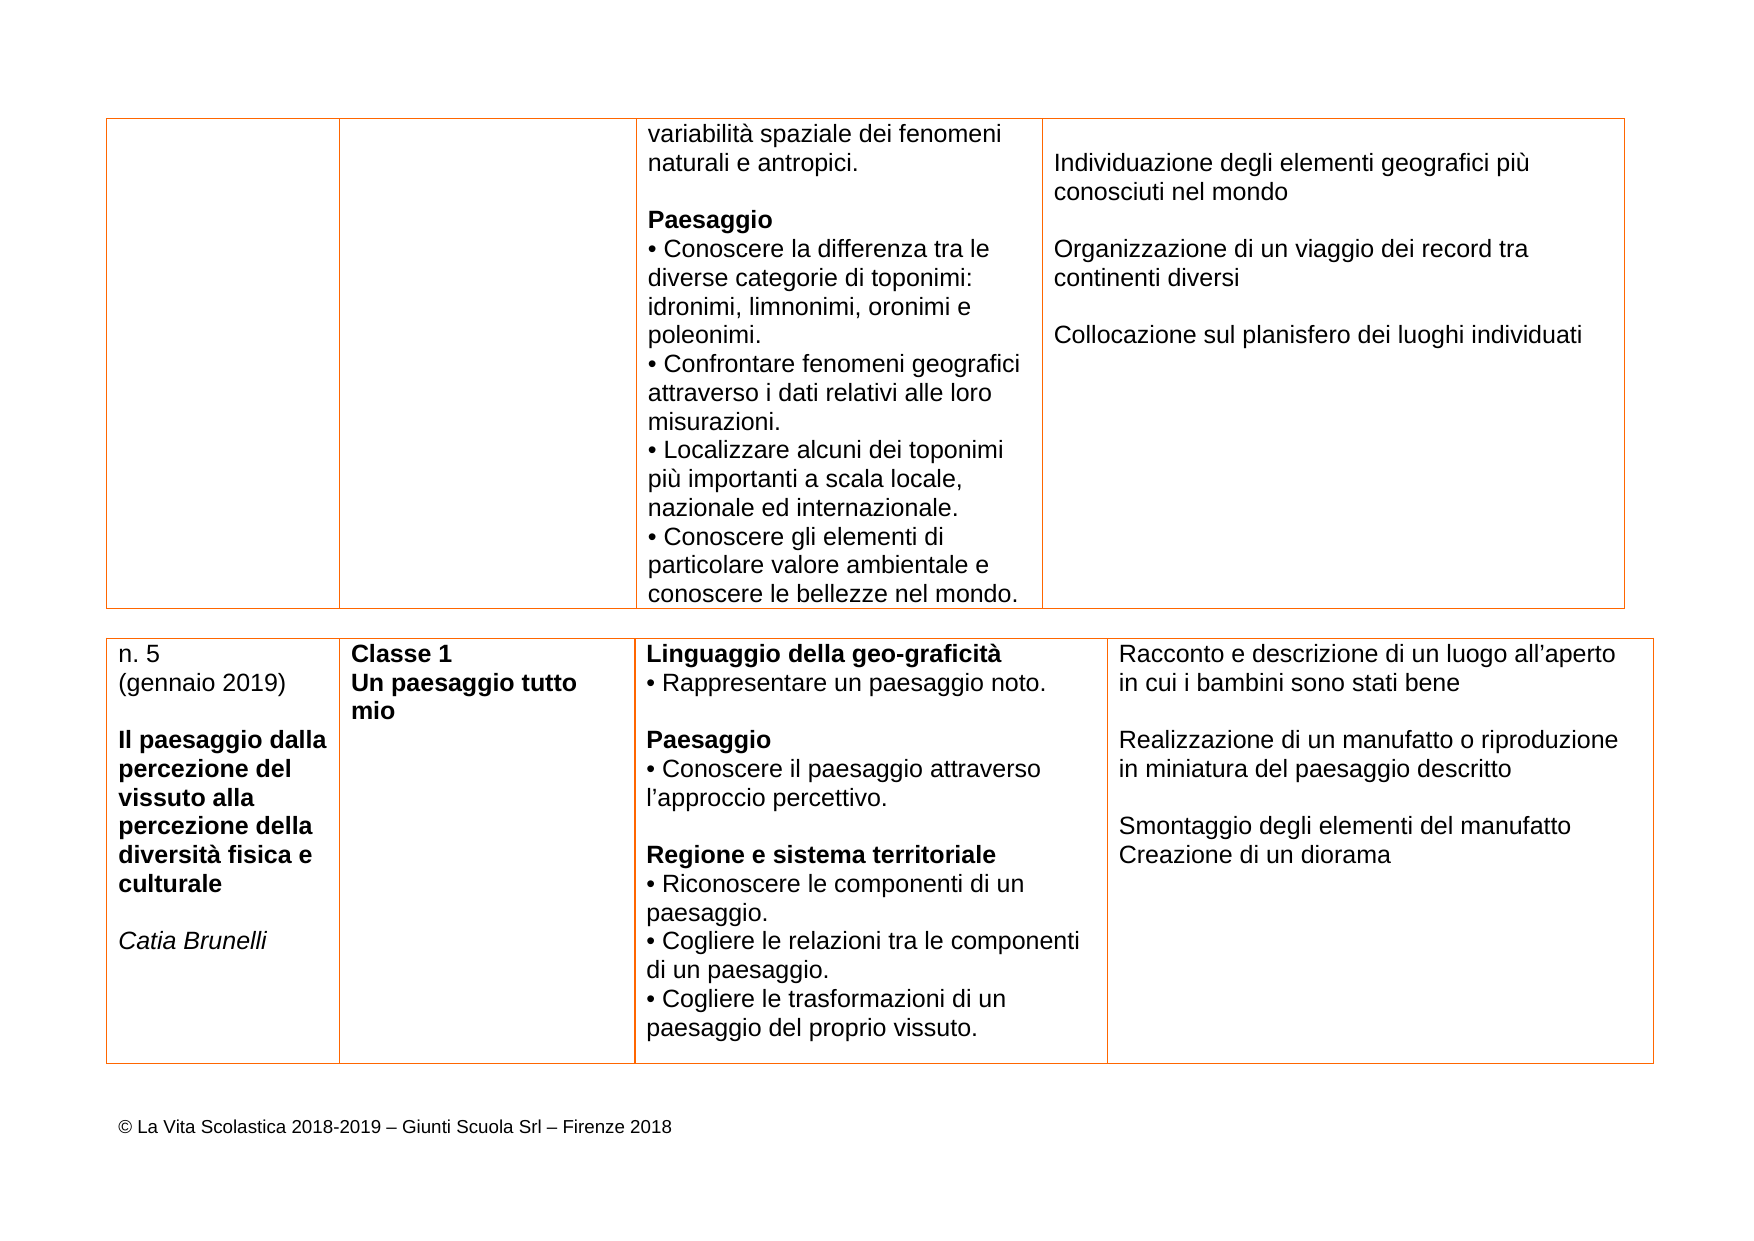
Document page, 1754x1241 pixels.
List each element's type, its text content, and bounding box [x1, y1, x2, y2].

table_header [107, 639, 339, 1063]
table_header Racconto e descrizione di un luogo all’aperto in cui i bambini sono stati bene Realizzazione di un manufatto o riproduzione in miniatura del paesaggio descritto Smontaggio degli elementi del manufatto Creazione di un diorama [1108, 639, 1653, 1063]
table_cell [1043, 119, 1624, 608]
table_header Classe 1 Un paesaggio tutto mio [340, 639, 634, 1063]
table_header Linguaggio della geo-graficità • Rappresentare un paesaggio noto. Paesaggio • Conoscere il paesaggio attraverso l’approccio percettivo. Regione e sistema territoriale • Riconoscere le componenti di un paesaggio. • Cogliere le relazioni tra le componenti di un paesaggio. • Cogliere le trasformazioni di un paesaggio del proprio vissuto. [636, 639, 1107, 1063]
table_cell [340, 119, 636, 608]
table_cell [637, 119, 1042, 608]
